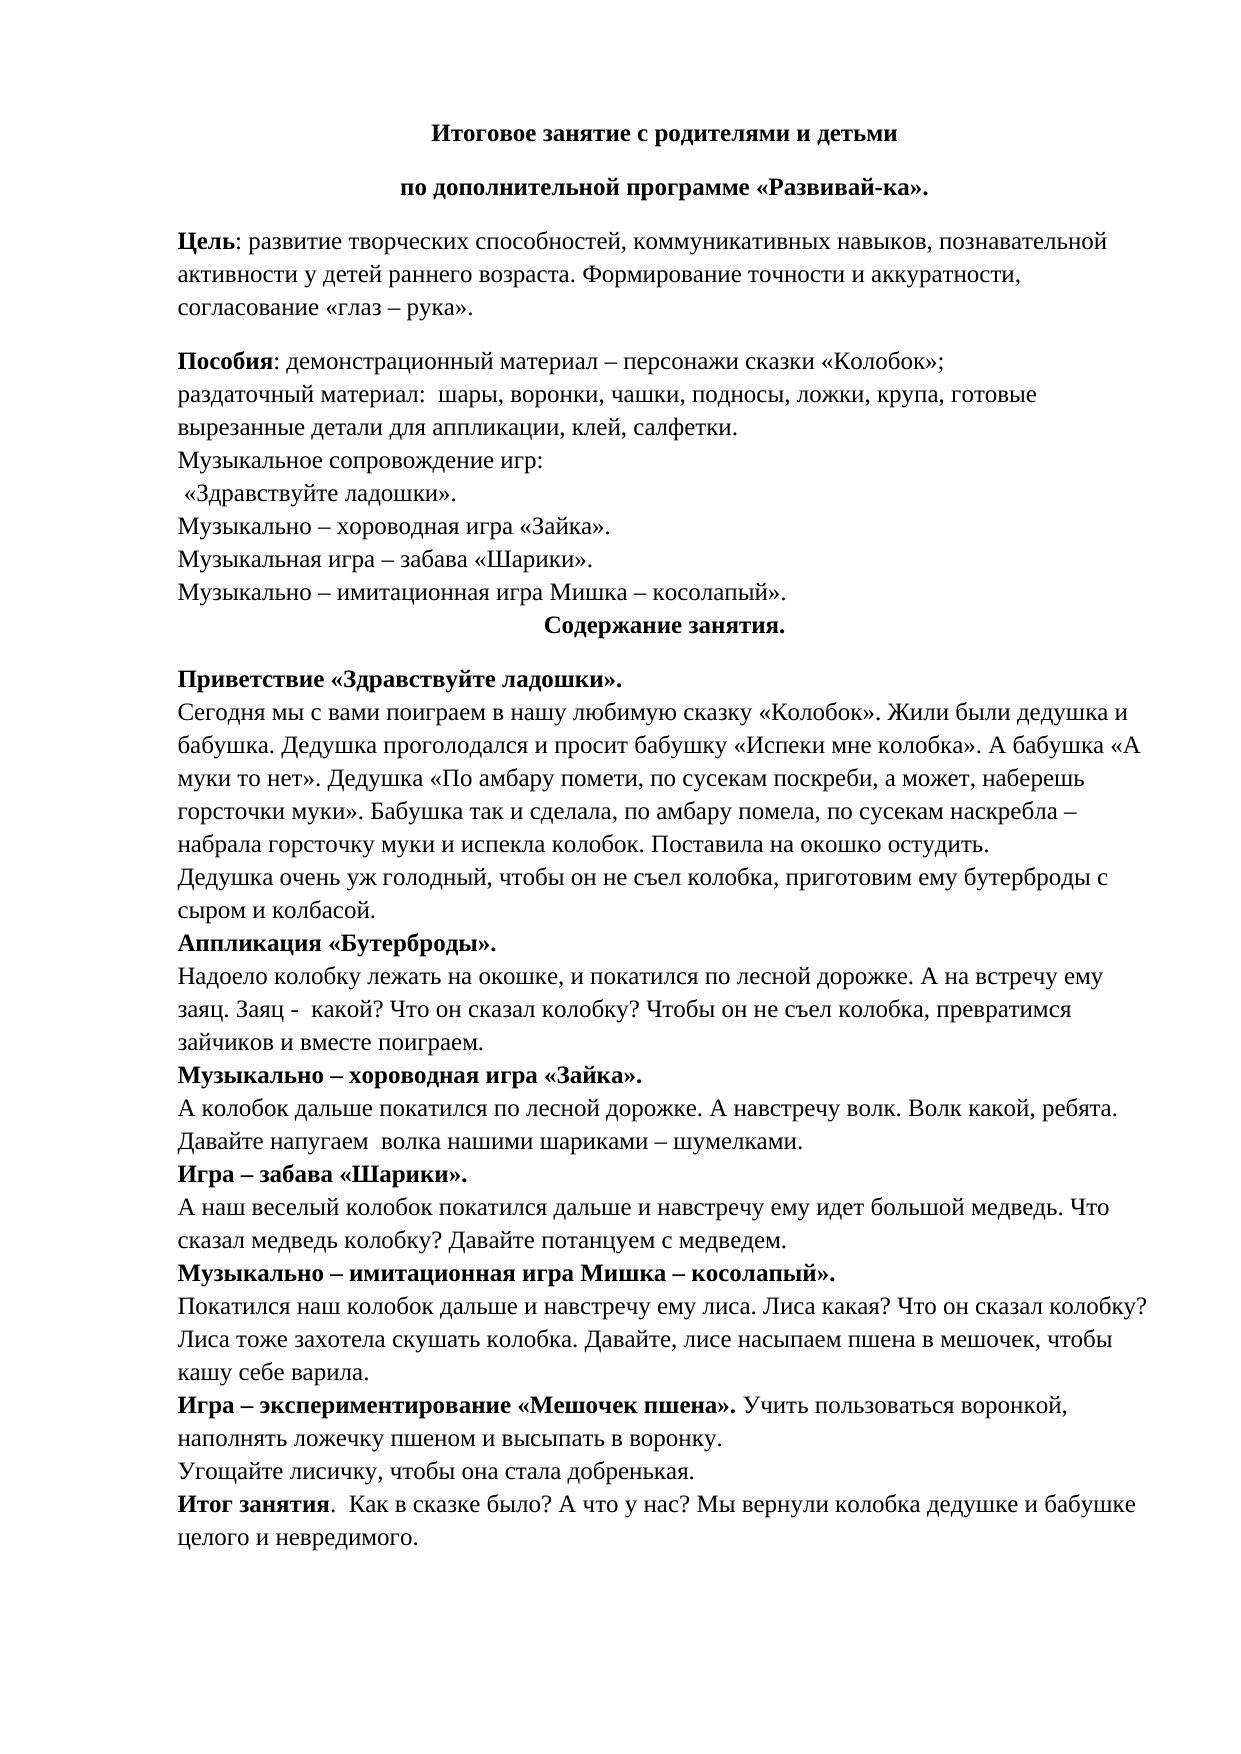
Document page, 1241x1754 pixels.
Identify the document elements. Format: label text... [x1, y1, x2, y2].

text по дополнительной программе «Развивай-ка». [177, 172, 1152, 201]
text Пособия: демонстрационный материал – персонажи сказки «Колобок»; [177, 346, 1152, 374]
text Содержание занятия. [177, 610, 1152, 639]
text Итог занятия. Как в сказке было? А что у нас? Мы вернули колобка дедушке и бабушке целого и невредимого. [177, 1489, 1152, 1551]
text Музыкально – хороводная игра «Зайка». [177, 511, 1152, 539]
text А колобок дальше покатился по лесной дорожке. А навстречу волк. Волк какой, ребята. Давайте напугаем волка нашими шариками – шумелками. [177, 1093, 1152, 1155]
text Дедушка очень уж голодный, чтобы он не съел колобка, приготовим ему бутерброды с сыром и колбасой. [177, 862, 1152, 924]
text Итоговое занятие с родителями и детьми [177, 118, 1152, 147]
text Угощайте лисичку, чтобы она стала добренькая. [177, 1456, 1152, 1485]
text Приветствие «Здравствуйте ладошки». [177, 664, 1152, 692]
text раздаточный материал: шары, воронки, чашки, подносы, ложки, крупа, готовые вырезанные детали для аппликации, клей, салфетки. [177, 379, 1152, 441]
text Музыкально – имитационная игра Мишка – косолапый». [177, 1258, 1152, 1287]
text Аппликация «Бутерброды». [177, 928, 1152, 957]
text Игра – экспериментирование «Мешочек пшена». Учить пользоваться воронкой, наполнять ложечку пшеном и высыпать в воронку. [177, 1390, 1152, 1452]
text Покатился наш колобок дальше и навстречу ему лиса. Лиса какая? Что он сказал колобку? Лиса тоже захотела скушать колобка. Давайте, лисе насыпаем пшена в мешочек, чтобы кашу себе варила. [177, 1291, 1152, 1386]
text Музыкальное сопровождение игр: [177, 445, 1152, 473]
text Сегодня мы с вами поиграем в нашу любимую сказку «Колобок». Жили были дедушка и бабушка. Дедушка проголодался и просит бабушку «Испеки мне колобка». А бабушка «А муки то нет». Дедушка «По амбару помети, по сусекам поскреби, а может, наберешь горсточки муки». Бабушка так и сделала, по амбару помела, по сусекам наскребла – набрала горсточку муки и испекла колобок. Поставила на окошко остудить. [177, 697, 1152, 858]
text А наш веселый колобок покатился дальше и навстречу ему идет большой медведь. Что сказал медведь колобку? Давайте потанцуем с медведем. [177, 1192, 1152, 1254]
text Музыкально – хороводная игра «Зайка». [177, 1060, 1152, 1089]
text Надоело колобку лежать на окошке, и покатился по лесной дорожке. А на встречу ему заяц. Заяц - какой? Что он сказал колобку? Чтобы он не съел колобка, превратимся зайчиков и вместе поиграем. [177, 961, 1152, 1056]
text Музыкально – имитационная игра Мишка – косолапый». [177, 577, 1152, 606]
text Музыкальная игра – забава «Шарики». [177, 544, 1152, 573]
text Цель: развитие творческих способностей, коммуникативных навыков, познавательной активности у детей раннего возраста. Формирование точности и аккуратности, согласование «глаз – рука». [177, 226, 1152, 321]
text Игра – забава «Шарики». [177, 1159, 1152, 1188]
text «Здравствуйте ладошки». [177, 478, 1152, 507]
